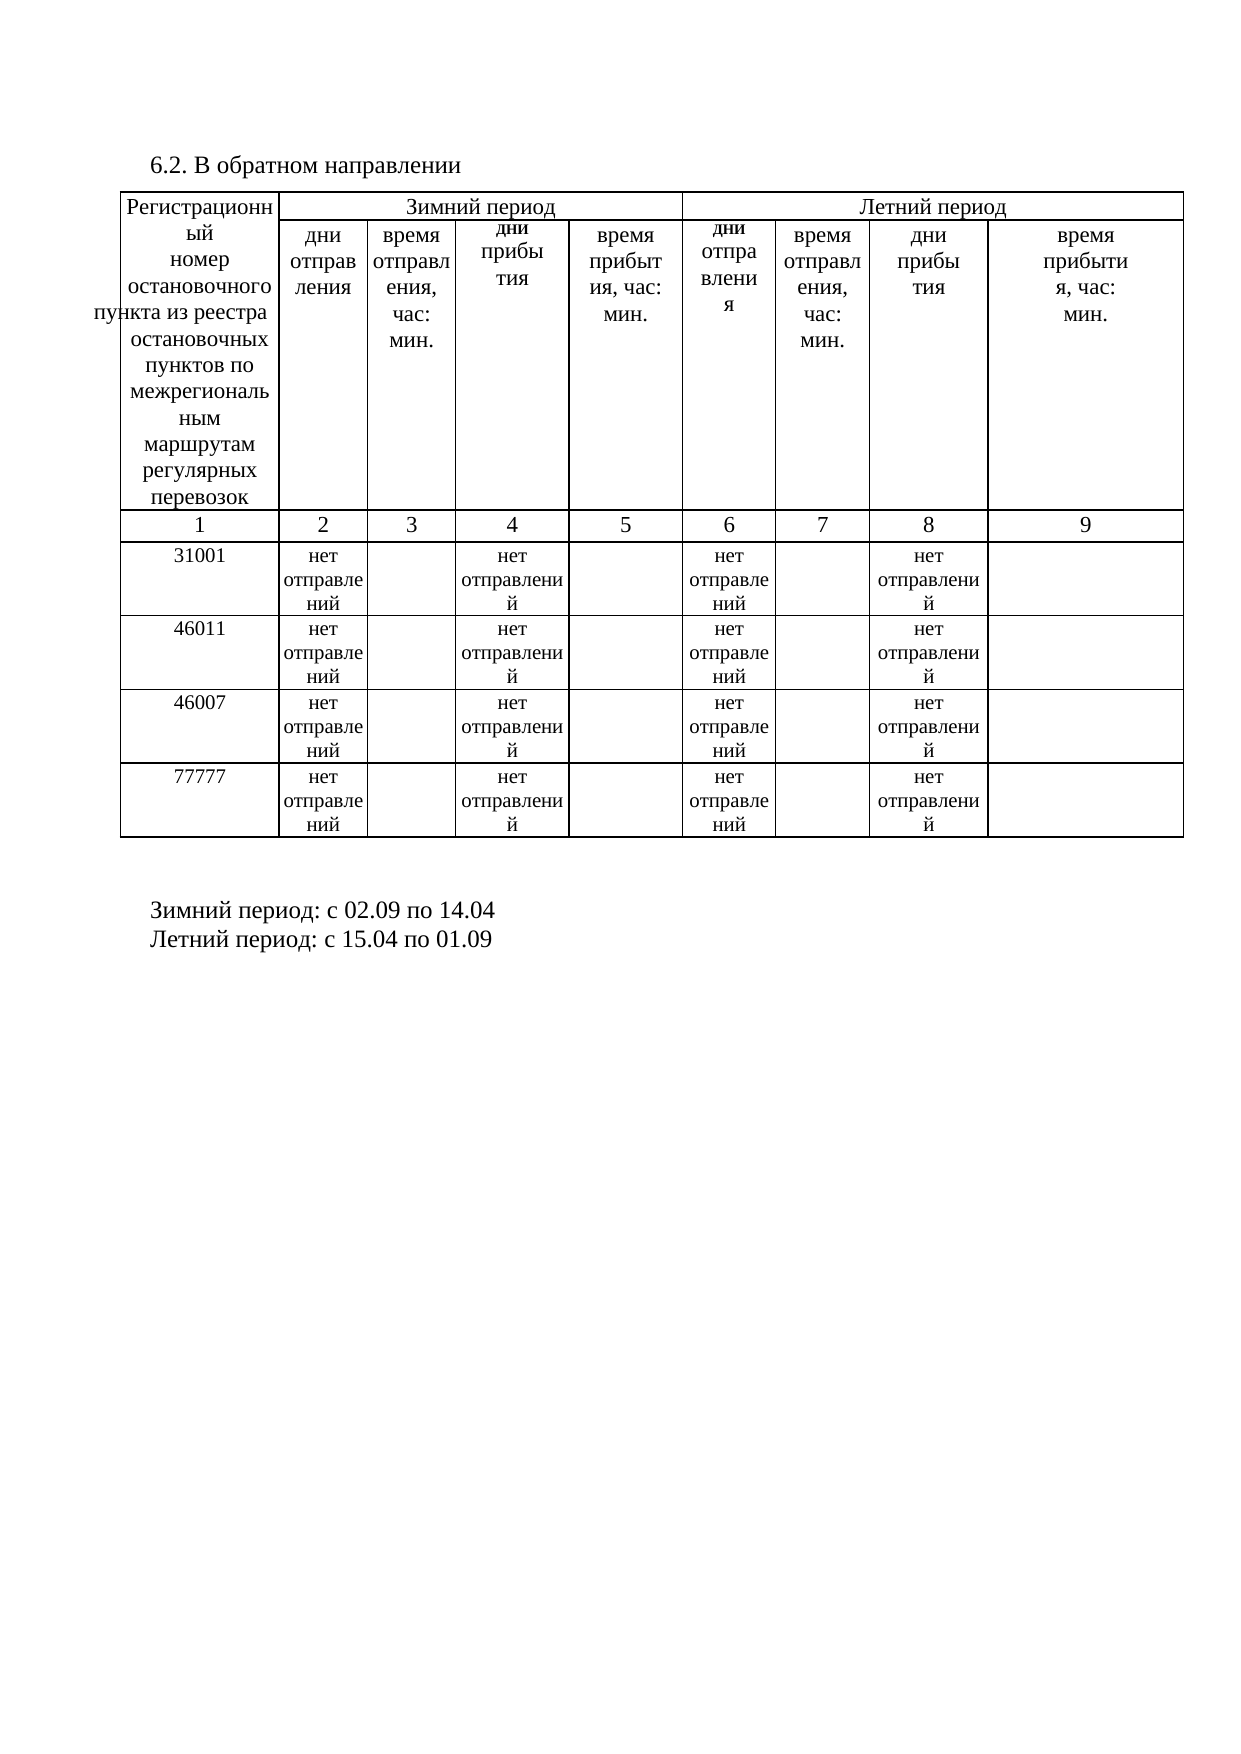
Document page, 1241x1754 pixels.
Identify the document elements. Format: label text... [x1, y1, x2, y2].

table_cell нет отправлений [456, 764, 568, 836]
table_cell 5 [570, 511, 682, 541]
table_cell нет отправлений [870, 543, 987, 615]
table_cell нет отправлений [683, 690, 775, 762]
table_cell [368, 543, 455, 615]
table_cell нет отправлений [870, 616, 987, 688]
table_cell время отправл ения, час: мин. [776, 221, 869, 509]
table_cell 9 [989, 511, 1183, 541]
table_cell время прибыти я, час: мин. [989, 221, 1183, 509]
table_cell нет отправлений [456, 616, 568, 688]
table_cell нет отправлений [280, 616, 367, 688]
table_cell ДНИ прибы тия [456, 221, 568, 509]
table_cell [368, 764, 455, 836]
table_cell нет отправлений [280, 764, 367, 836]
table_cell нет отправлений [683, 543, 775, 615]
table_cell 7 [776, 511, 869, 541]
table_cell ДНИ отпра влени я [683, 221, 775, 509]
table_cell 1 [121, 511, 278, 541]
table_cell 31001 [121, 543, 278, 615]
table_cell [776, 616, 869, 688]
table_cell 6 [683, 511, 775, 541]
table_cell 2 [280, 511, 367, 541]
table_cell [776, 543, 869, 615]
table_cell [570, 616, 682, 688]
table_cell [989, 690, 1183, 762]
table_header Зимний период [280, 193, 682, 219]
table_cell [989, 616, 1183, 688]
table_cell нет отправлений [870, 764, 987, 836]
table_cell [776, 690, 869, 762]
table_cell нет отправлений [870, 690, 987, 762]
table_cell нет отправлений [683, 764, 775, 836]
table_cell нет отправлений [456, 543, 568, 615]
table_cell 46011 [121, 616, 278, 688]
table_cell время прибыт ия, час: мин. [570, 221, 682, 509]
table_cell 4 [456, 511, 568, 541]
table_header Летний период [683, 193, 1183, 219]
table_cell нет отправлений [683, 616, 775, 688]
table_cell [989, 764, 1183, 836]
table_cell [368, 690, 455, 762]
table_cell время отправл ения, час: мин. [368, 221, 455, 509]
table_cell 3 [368, 511, 455, 541]
text Летний период: с 15.04 по 01.09 [150, 924, 1090, 952]
table_cell [368, 616, 455, 688]
text 6.2. В обратном направлении [150, 150, 1090, 179]
table_cell [776, 764, 869, 836]
table_cell 46007 [121, 690, 278, 762]
table_header Регистрационный номер остановочного пункта из реестра остановочных пунктов по межрегиональным маршрутам регулярных перевозок [121, 193, 278, 509]
table_cell нет отправлений [280, 690, 367, 762]
table_cell [570, 764, 682, 836]
table_cell [570, 543, 682, 615]
table_cell нет отправлений [456, 690, 568, 762]
table_cell нет отправлений [280, 543, 367, 615]
table_cell [570, 690, 682, 762]
table_cell 77777 [121, 764, 278, 836]
table_cell дни прибы тия [870, 221, 987, 509]
text Зимний период: с 02.09 по 14.04 [150, 895, 1090, 924]
table_cell дни отправ ления [280, 221, 367, 509]
table_cell 8 [870, 511, 987, 541]
table_cell [989, 543, 1183, 615]
